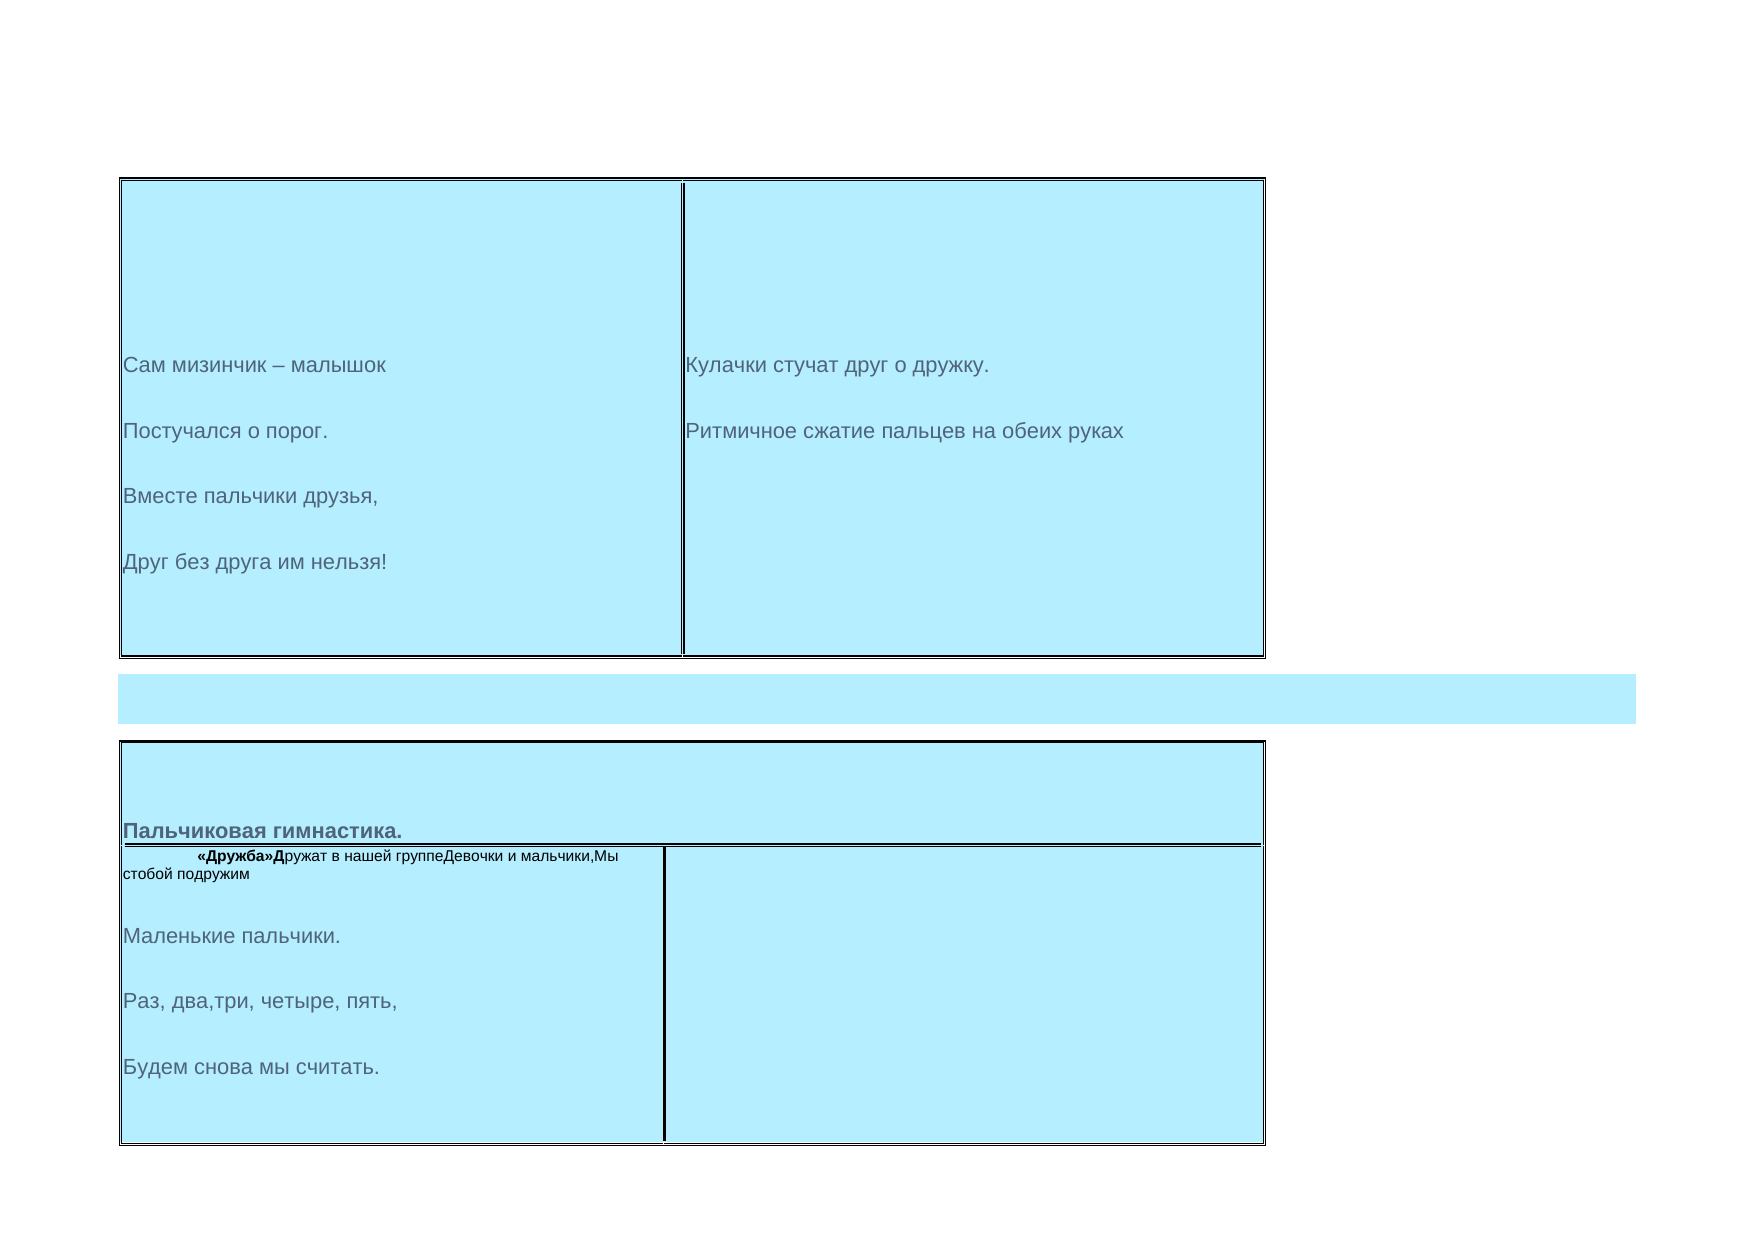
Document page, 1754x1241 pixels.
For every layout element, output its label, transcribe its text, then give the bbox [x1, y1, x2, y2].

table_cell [664, 843, 1263, 1142]
table_header Пальчиковая гимнастика. [122, 743, 1263, 843]
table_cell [683, 181, 1263, 655]
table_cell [122, 843, 664, 1142]
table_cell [122, 179, 683, 655]
